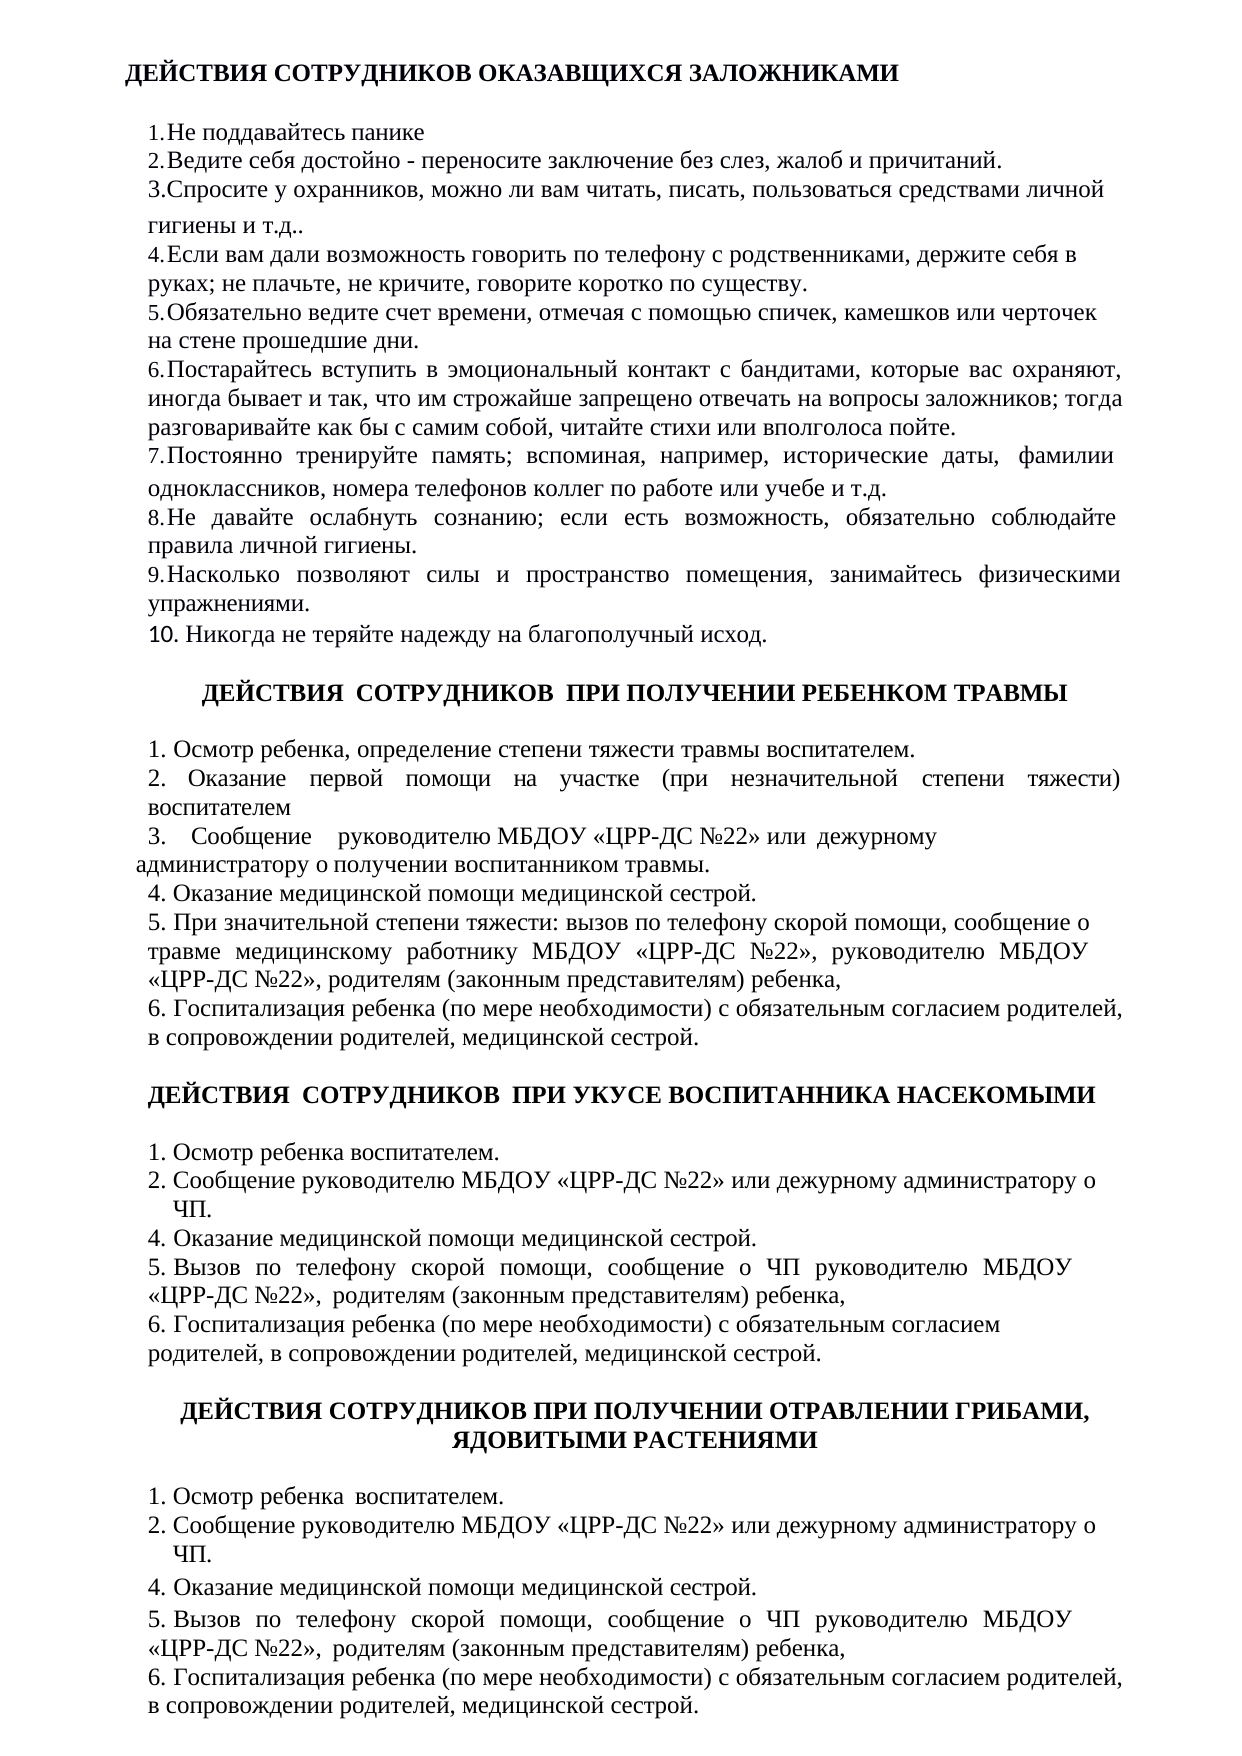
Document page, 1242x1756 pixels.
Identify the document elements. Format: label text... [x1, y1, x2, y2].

list Осмотр ребенка воспитателем. [148, 1137, 1135, 1165]
list Не поддавайтесь панике [148, 117, 1135, 145]
list Если вам дали возможность говорить по телефону с родственниками, держите себя в руках; не плачьте, не кричите, говорите коротко по существу. [148, 239, 1077, 297]
text ДЕЙСТВИЯ СОТРУДНИКОВ ПРИ ПОЛУЧЕНИИ РЕБЕНКОМ ТРАВМЫ [152, 678, 1117, 707]
list Осмотр ребенка, определение степени тяжести травмы воспитателем. [148, 734, 1135, 763]
list Госпитализация ребенка (по мере необходимости) с обязательным согласием родителей, в сопровождении родителей, медицинской сестрой. [148, 993, 1124, 1051]
text правила личной гигиены. [148, 530, 1135, 559]
list Никогда не теряйте надежду на благополучный исход. [148, 618, 1135, 648]
text ДЕЙСТВИЯ СОТРУДНИКОВ ОКАЗАВЩИХСЯ ЗАЛОЖНИКАМИ [125, 58, 1117, 87]
list Госпитализация ребенка (по мере необходимости) с обязательным согласием родителей, в сопровождении родителей, медицинской сестрой. [148, 1309, 1121, 1367]
text ДЕЙСТВИЯ СОТРУДНИКОВ ПРИ УКУСЕ ВОСПИТАННИКА НАСЕКОМЫМИ [148, 1080, 1135, 1109]
list Не давайте ослабнуть сознанию; если есть возможность, обязательно соблюдайте [148, 506, 1135, 530]
list Насколько позволяют силы и пространство помещения, занимайтесь физическими упражнениями. [148, 559, 1122, 617]
text ДЕЙСТВИЯ СОТРУДНИКОВ ПРИ ПОЛУЧЕНИИ ОТРАВЛЕНИИ ГРИБАМИ, ЯДОВИТЫМИ РАСТЕНИЯМИ [153, 1396, 1117, 1453]
list Осмотр ребенка воспитателем. [148, 1481, 1135, 1510]
list Оказание первой помощи на участке (при незначительной степени тяжести) воспитателем [148, 763, 1123, 821]
list Оказание медицинской помощи медицинской сестрой. [148, 1572, 1135, 1601]
list Оказание медицинской помощи медицинской сестрой. [148, 1223, 1135, 1252]
list Оказание медицинской помощи медицинской сестрой. [148, 878, 1135, 907]
list Госпитализация ребенка (по мере необходимости) с обязательным согласием родителей, в сопровождении родителей, медицинской сестрой. [148, 1662, 1123, 1719]
list Сообщение руководителю МБДОУ «ЦРР-ДС №22» или дежурному администратору о ЧП. [148, 1165, 1135, 1223]
list При значительной степени тяжести: вызов по телефону скорой помощи, сообщение о травме медицинскому работнику МБДОУ «ЦРР-ДС №22», руководителю МБДОУ «ЦРР-ДС №22», родителям (законным представителям) ребенка, [148, 907, 1089, 993]
list Сообщение руководителю МБДОУ «ЦРР-ДС №22» или дежурному администратору о получении воспитанником травмы. [136, 821, 1021, 878]
list Обязательно ведите счет времени, отмечая с помощью спичек, камешков или черточек на стене прошедшие дни. [148, 297, 1097, 354]
list Сообщение руководителю МБДОУ «ЦРР-ДС №22» или дежурному администратору о ЧП. [148, 1510, 1135, 1567]
list Постоянно тренируйте память; вспоминая, например, исторические даты, фамилии одноклассников, номера телефонов коллег по работе или учебе и т.д. [148, 440, 1114, 502]
list Вызов по телефону скорой помощи, сообщение о ЧП руководителю МБДОУ «ЦРР-ДС №22», родителям (законным представителям) ребенка, [148, 1605, 1106, 1662]
list Постарайтесь вступить в эмоциональный контакт с бандитами, которые вас охраняют, иногда бывает и так, что им строжайше запрещено отвечать на вопросы заложников; тогда разговаривайте как бы с самим собой, читайте стихи или вполголоса пойте. [148, 354, 1123, 440]
text гигиены и т.д.. [148, 210, 1135, 239]
list Ведите себя достойно - переносите заключение без слез, жалоб и причитаний. 3.Спросите у охранников, можно ли вам читать, писать, пользоваться средствами личной [148, 145, 1106, 203]
list Вызов по телефону скорой помощи, сообщение о ЧП руководителю МБДОУ «ЦРР-ДС №22», родителям (законным представителям) ребенка, [148, 1252, 1106, 1309]
